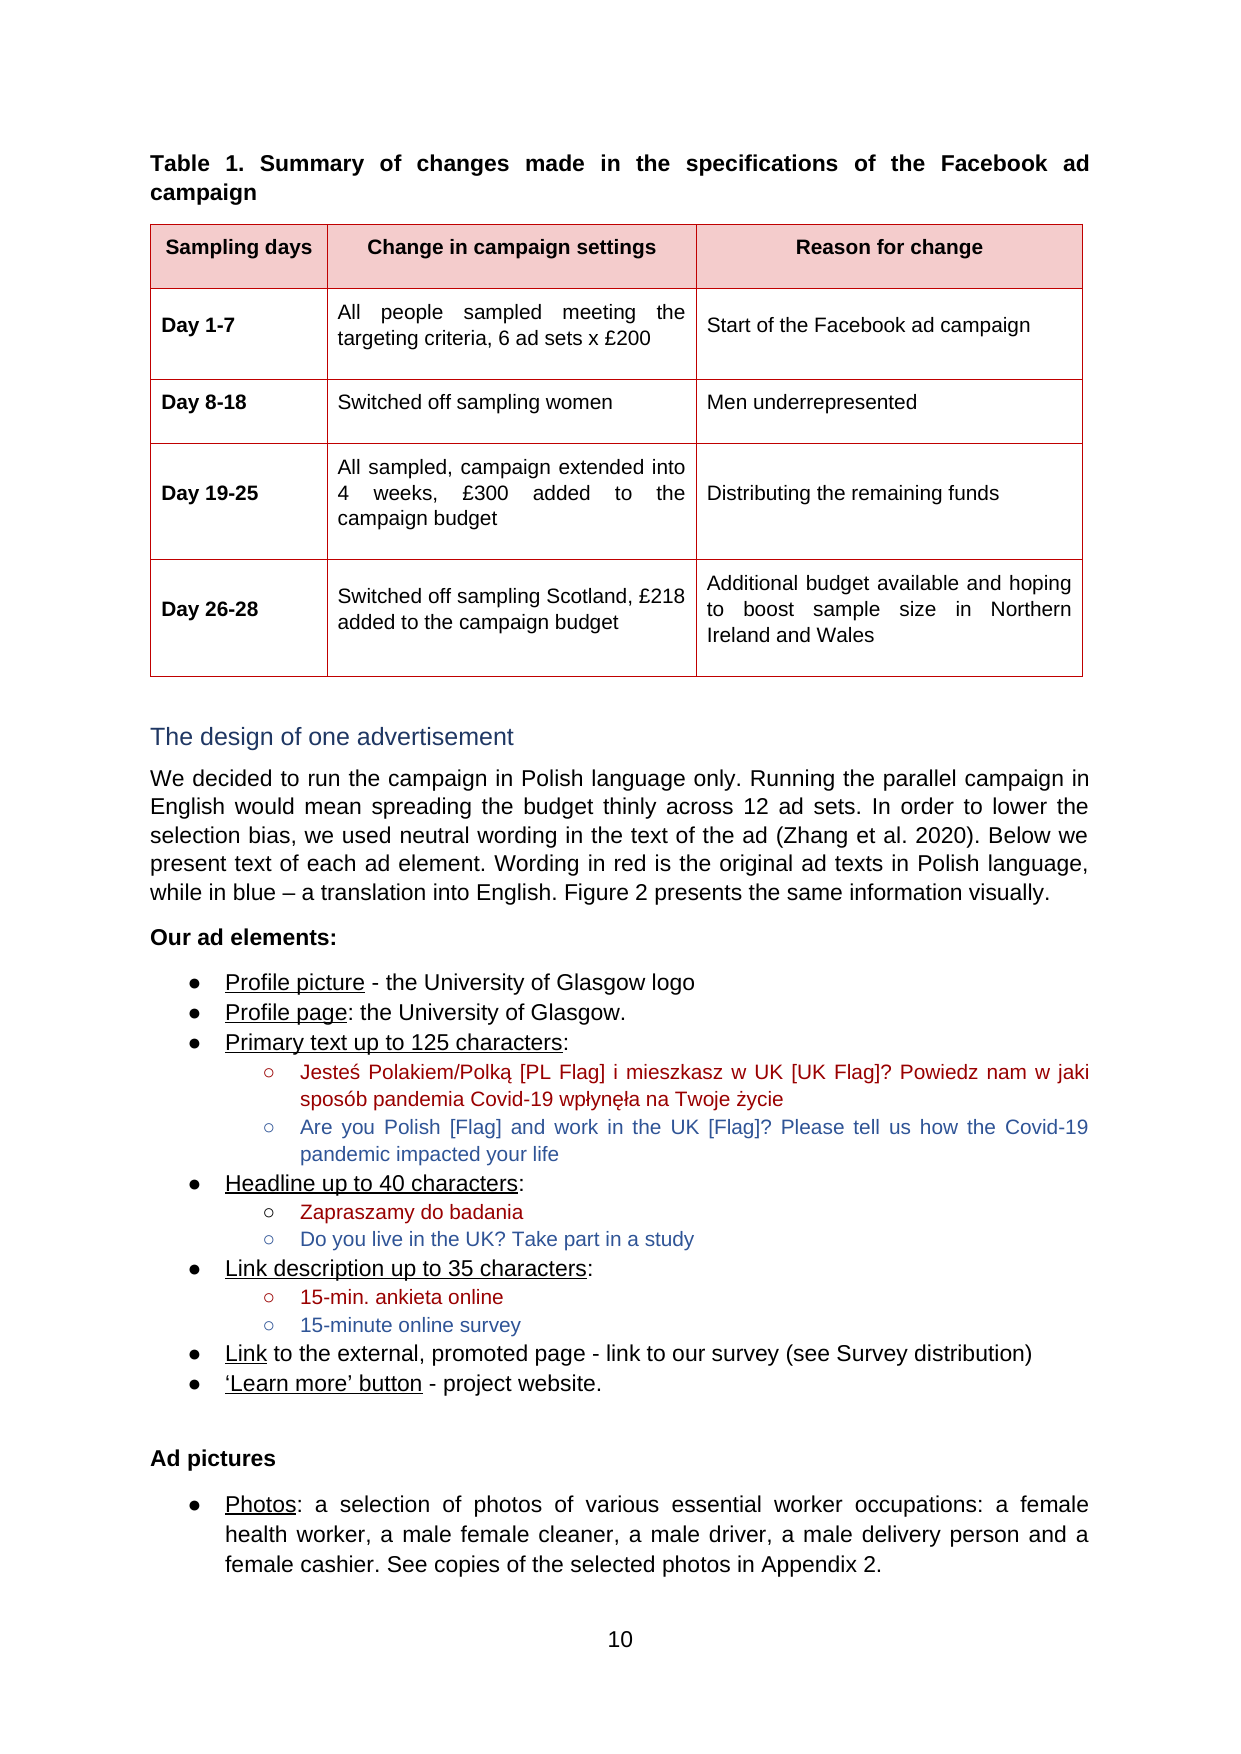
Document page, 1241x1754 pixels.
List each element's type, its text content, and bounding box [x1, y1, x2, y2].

list Zapraszamy do badania [262, 1200, 1090, 1224]
table_cell Additional budget available and hoping to boost sample size in Northern Ireland and Wales [697, 560, 1082, 676]
table_cell Switched off sampling Scotland, £218 added to the campaign budget [328, 560, 696, 676]
list Link to the external, promoted page - link to our survey (see Survey distribution) [187, 1340, 1090, 1366]
table_cell All people sampled meeting the targeting criteria, 6 ad sets x £200 [328, 289, 696, 378]
table_cell Switched off sampling women [328, 380, 696, 443]
text Our ad elements: [150, 924, 1090, 950]
list Jesteś Polakiem/Polką [PL Flag] i mieszkasz w UK [UK Flag]? Powiedz nam w jaki sposób pandemia Covid-19 wpłynęła na Twoje życie [262, 1059, 1090, 1111]
list Headline up to 40 characters: [187, 1169, 1090, 1196]
list Do you live in the UK? Take part in a study [262, 1227, 1090, 1251]
list Are you Polish [Flag] and work in the UK [Flag]? Please tell us how the Covid-19 pandemic impacted your life [262, 1114, 1090, 1166]
text We decided to run the campaign in Polish language only. Running the parallel campaign in English would mean spreading the budget thinly across 12 ad sets. In order to lower the selection bias, we used neutral wording in the text of the ad (Zhang et al. 2020). Below we present text of each ad element. Wording in red is the original ad texts in Polish language, while in blue – a translation into English. Figure 2 presents the same information visually. [150, 765, 1090, 905]
table_cell Day 8-18 [151, 380, 327, 443]
list Primary text up to 125 characters: [187, 1029, 1090, 1056]
list Link description up to 35 characters: [187, 1255, 1090, 1281]
table_header Reason for change [697, 225, 1082, 288]
table_cell Men underrepresented [697, 380, 1082, 443]
table_cell Day 26-28 [151, 560, 327, 676]
list Profile page: the University of Glasgow. [187, 999, 1090, 1025]
table_cell Day 19-25 [151, 444, 327, 559]
list 15-minute online survey [262, 1312, 1090, 1336]
list Photos: a selection of photos of various essential worker occupations: a female health worker, a male female cleaner, a male driver, a male delivery person and a female cashier. See copies of the selected photos in Appendix 2. [187, 1491, 1090, 1577]
subtitle The design of one advertisement [150, 722, 1090, 751]
table_cell Start of the Facebook ad campaign [697, 289, 1082, 378]
list Profile picture - the University of Glasgow logo [187, 969, 1090, 995]
table_cell Day 1-7 [151, 289, 327, 378]
table_header Change in campaign settings [328, 225, 696, 288]
list ‘Learn more’ button - project website. [187, 1370, 1090, 1396]
text Table 1. Summary of changes made in the specifications of the Facebook ad campaign [150, 150, 1090, 205]
table_header Sampling days [151, 225, 327, 288]
list 15-min. ankieta online [262, 1285, 1090, 1309]
text Ad pictures [150, 1445, 1090, 1472]
table_cell All sampled, campaign extended into 4 weeks, £300 added to the campaign budget [328, 444, 696, 559]
table_cell Distributing the remaining funds [697, 444, 1082, 559]
